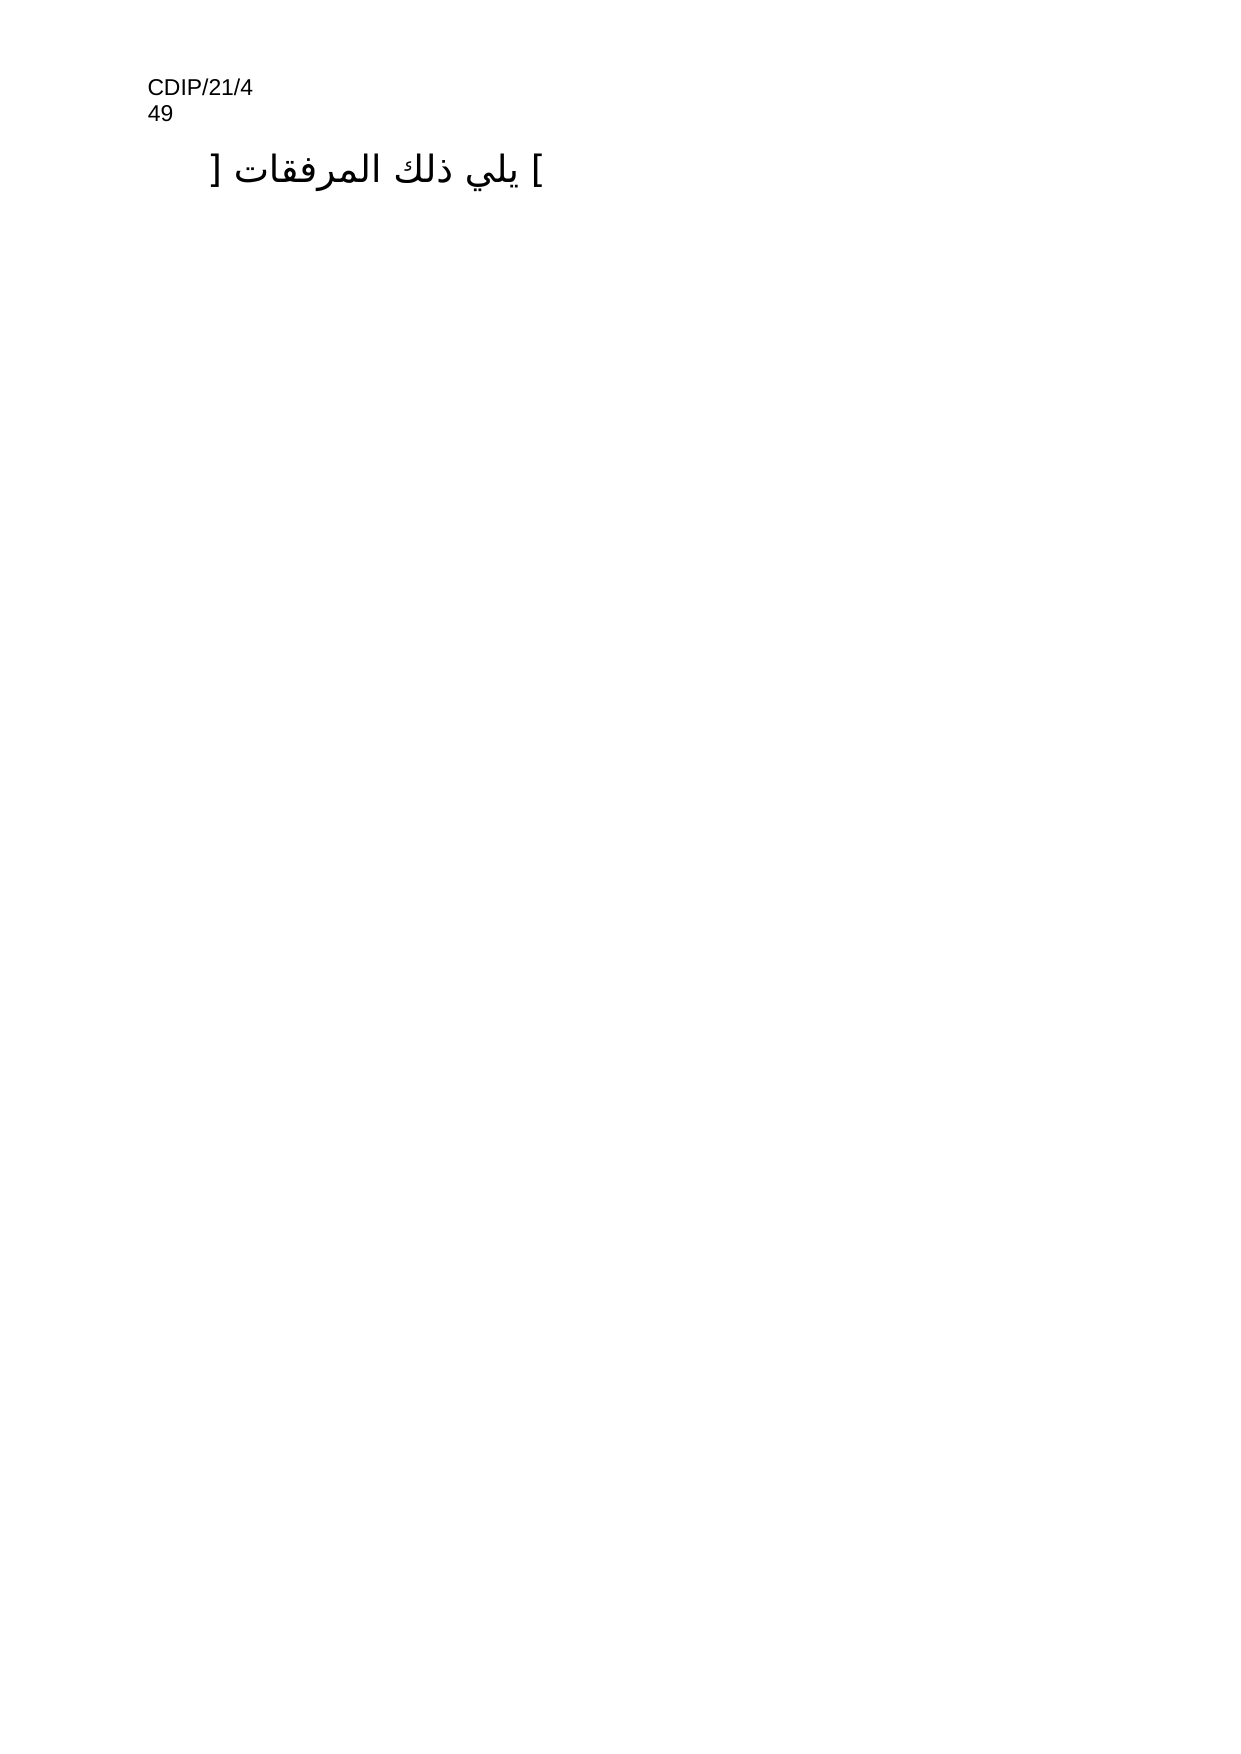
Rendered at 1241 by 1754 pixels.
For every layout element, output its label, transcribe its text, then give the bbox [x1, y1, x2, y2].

text ] يلي ذلك المرفقات [ [148, 153, 364, 190]
text ] يلي ذلك المرفقات [ [324, 153, 546, 190]
